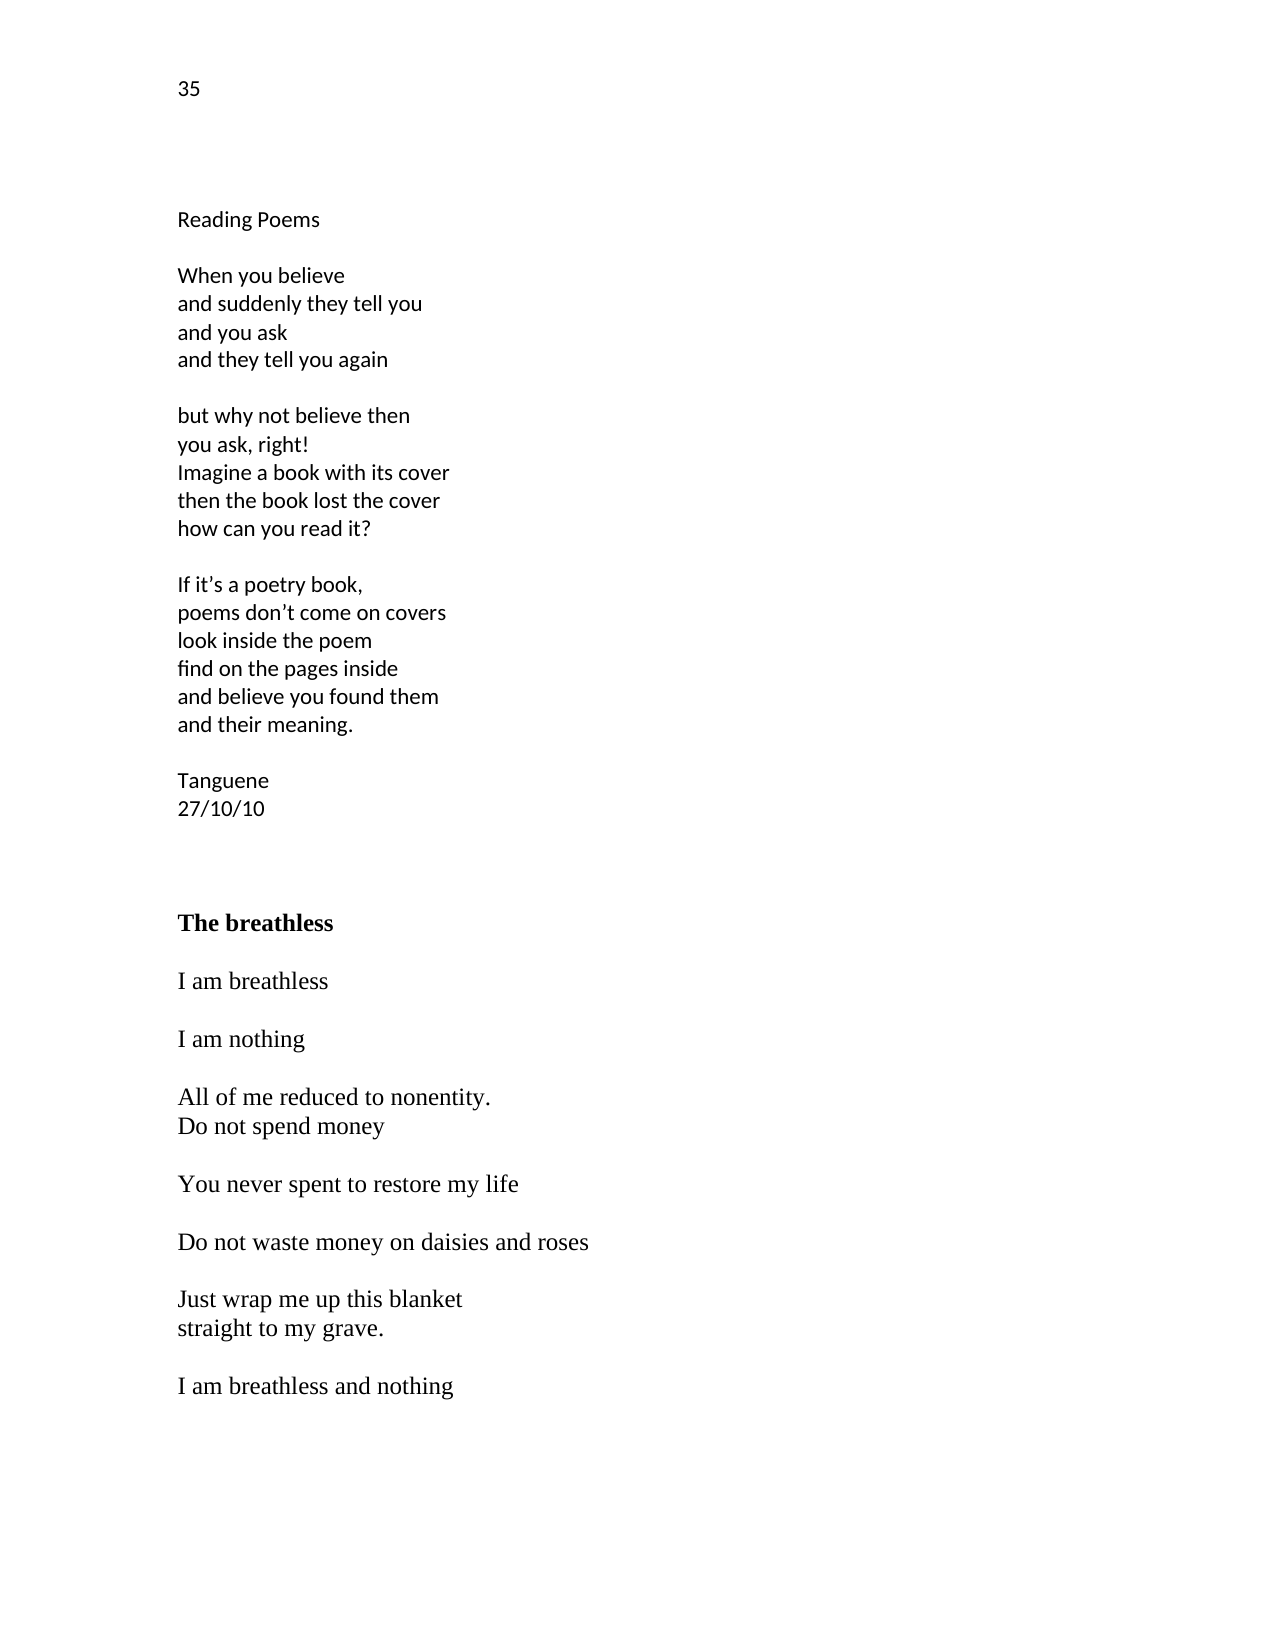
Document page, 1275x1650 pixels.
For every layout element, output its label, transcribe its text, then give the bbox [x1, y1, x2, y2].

text Reading Poems When you believe and suddenly they tell you and you ask and they tell you again but why not believe then you ask, right! Imagine a book with its cover then the book lost the cover how can you read it? If it’s a poetry book, poems don’t come on covers look inside the poem find on the pages inside and believe you found them and their meaning. Tanguene 27/10/10 [177, 206, 1098, 822]
text I am breathless [177, 966, 1098, 995]
text Just wrap me up this blanket straight to my grave. [177, 1284, 1098, 1342]
text Do not waste money on daisies and roses [177, 1227, 1098, 1255]
text I am breathless and nothing [177, 1371, 1098, 1400]
text The breathless [177, 908, 1098, 937]
text I am nothing [177, 1024, 1098, 1053]
text You never spent to restore my life [177, 1169, 1098, 1197]
text All of me reduced to nonentity. Do not spend money [177, 1082, 1098, 1139]
